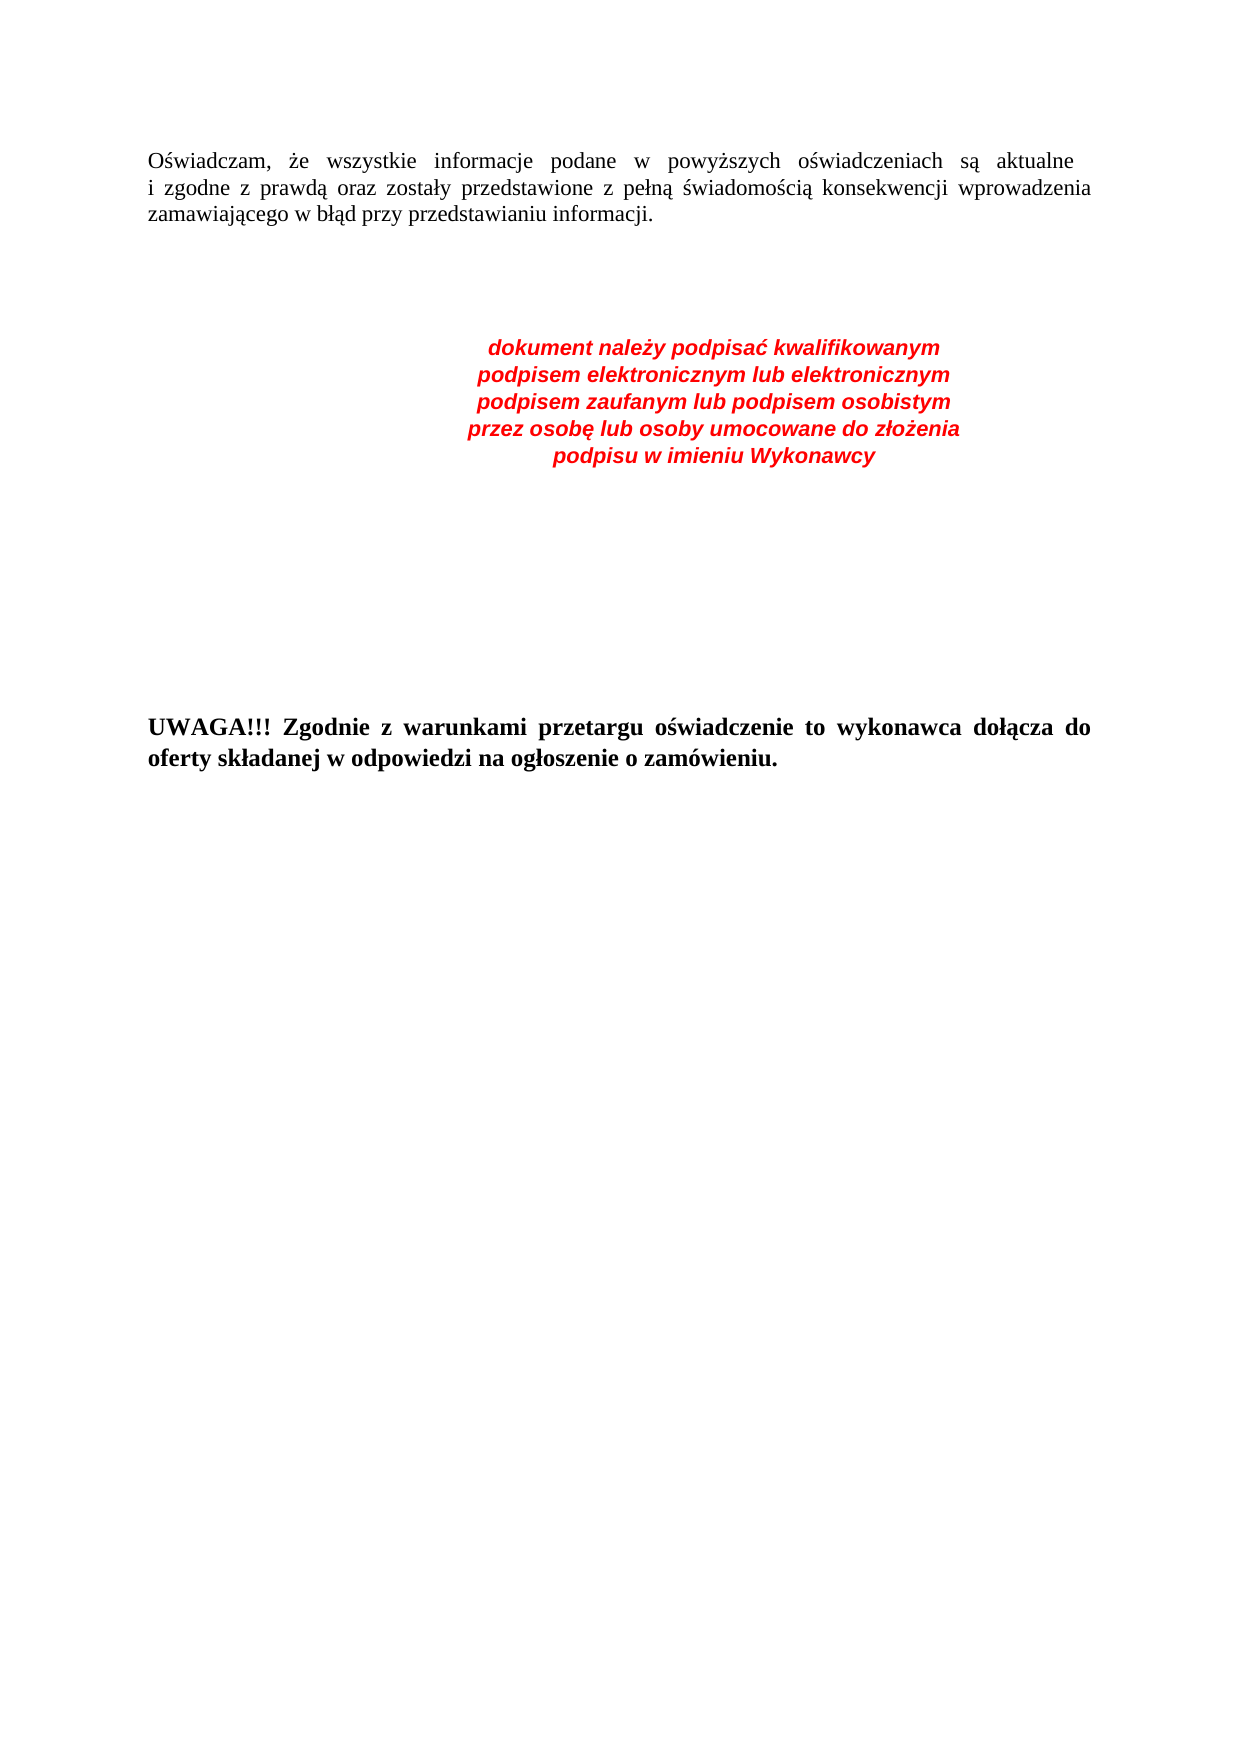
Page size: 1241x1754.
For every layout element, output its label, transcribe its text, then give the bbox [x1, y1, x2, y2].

text UWAGA!!! Zgodnie z warunkami przetargu oświadczenie to wykonawca dołącza do oferty składanej w odpowiedzi na ogłoszenie o zamówieniu. [148, 712, 1093, 772]
text Oświadczam, że wszystkie informacje podane w powyższych oświadczeniach są aktualne i zgodne z prawdą oraz zostały przedstawione z pełną świadomością konsekwencji wprowadzenia zamawiającego w błąd przy przedstawianiu informacji. [148, 148, 1093, 227]
